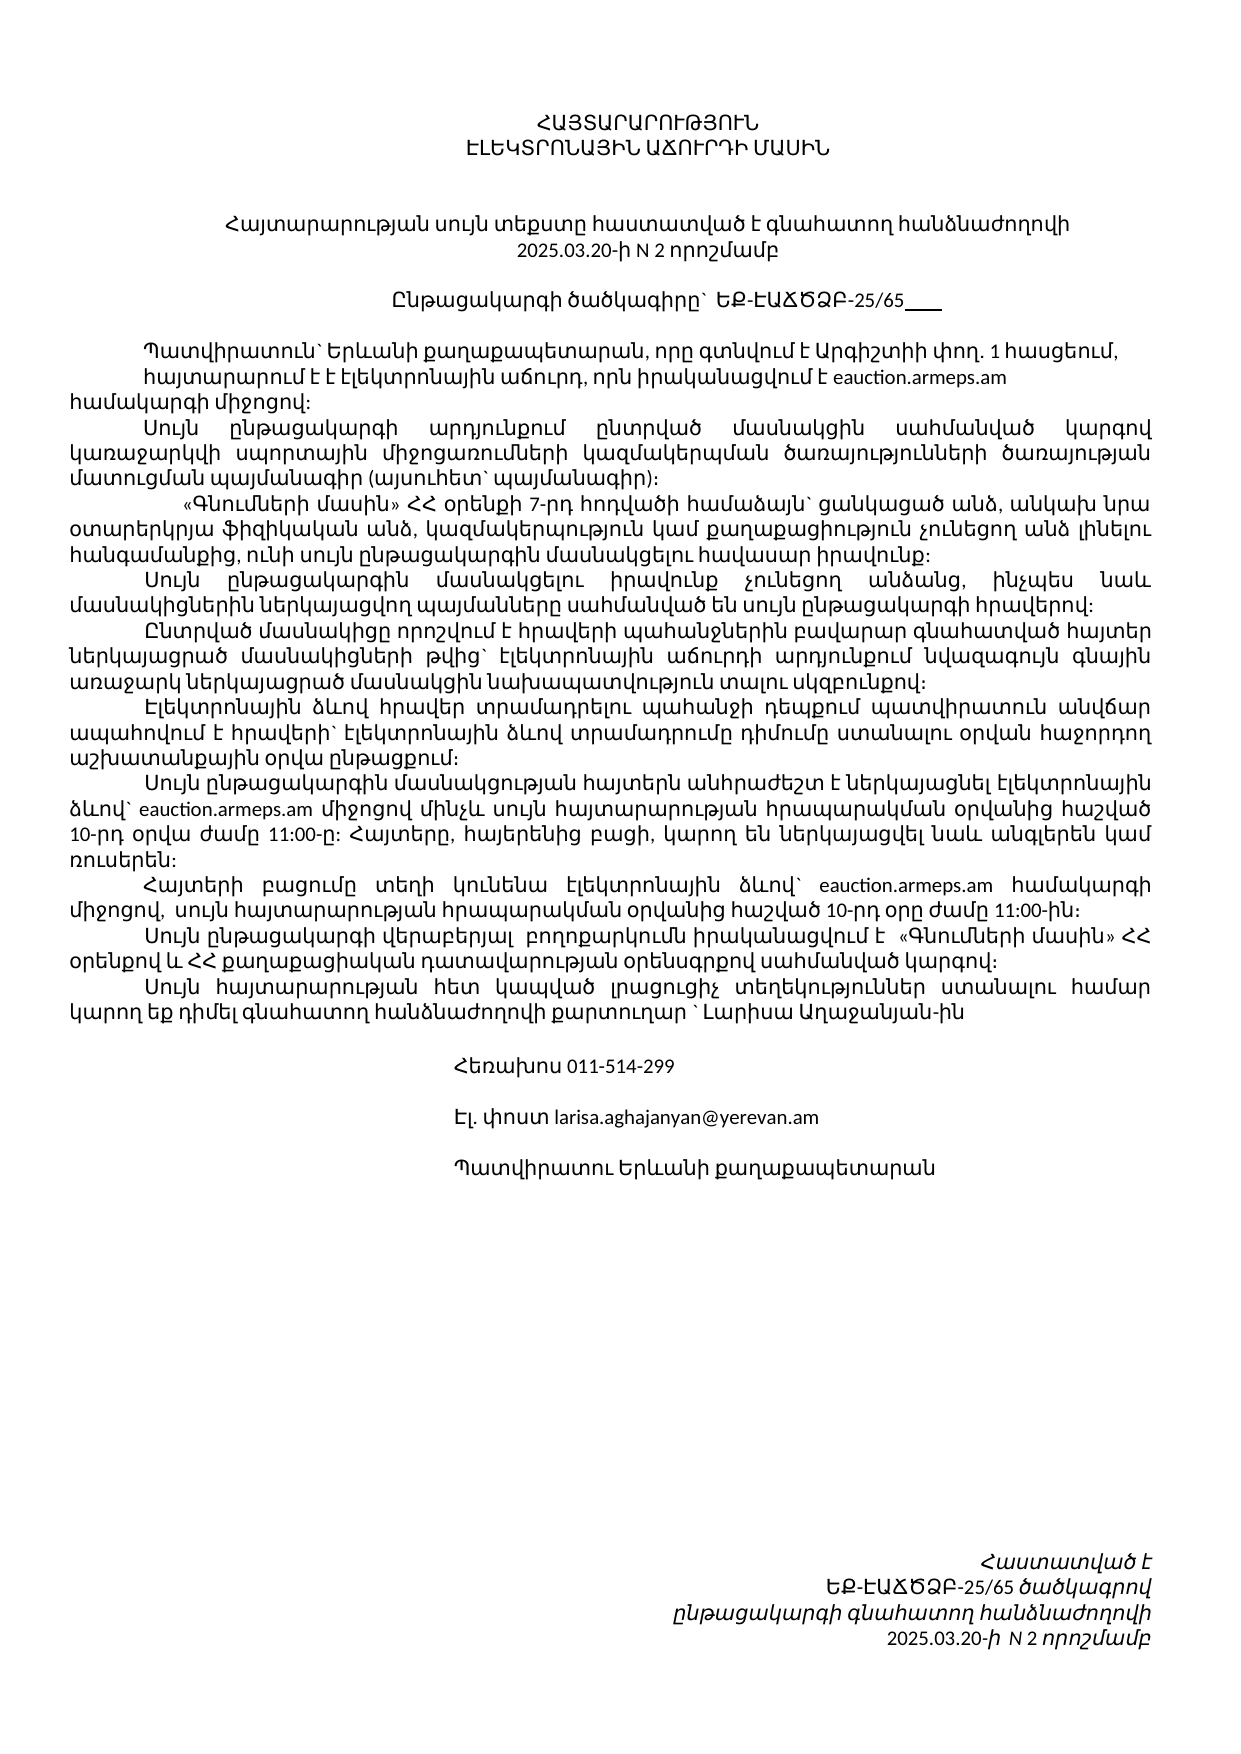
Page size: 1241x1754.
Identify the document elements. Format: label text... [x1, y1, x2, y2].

text Հայտարարության սույն տեքստը հաստատված է գնահատող հանձնաժողովի [69, 211, 1152, 237]
text 2025.03.20 -ի N 2 որոշմամբ [69, 237, 1152, 262]
text Հեռախոս 011-514-299 [69, 1053, 1152, 1078]
text Ընտրված մասնակիցը որոշվում է հրավերի պահանջներին բավարար գնահատված հայտեր ներկայացրած մասնակիցների թվից` էլեկտրոնային աճուրդի արդյունքում նվազագույն գնային առաջարկ ներկայացրած մասնակցին նախապատվություն տալու սկզբունքով։ [69, 618, 1152, 694]
text ԵՔ-ԷԱՃԾՁԲ-25/65 ծածկագրով [69, 1574, 1152, 1600]
text Էլ. փոստ larisa.aghajanyan@yerevan.am [69, 1104, 1152, 1129]
text Սույն հայտարարության հետ կապված լրացուցիչ տեղեկություններ ստանալու համար կարող եք դիմել գնահատող հանձնաժողովի քարտուղար ` Լարիսա Աղաջանյան-ին [69, 974, 1152, 1025]
text Պատվիրատու Երևանի քաղաքապետարան [69, 1155, 1152, 1180]
text 2025.03.20 -ի N 2 որոշմամբ [69, 1625, 1152, 1651]
text ՀԱՅՏԱՐԱՐՈՒԹՅՈՒՆ [69, 110, 1152, 135]
text Պատվիրատուն` Երևանի քաղաքապետարան, որը գտնվում է Արգիշտիի փող. 1 հասցեում, [69, 338, 1152, 364]
text հայտարարում է է էլեկտրոնային աճուրդ, որն իրականացվում է eauction.armeps.am համակարգի միջոցով: [69, 364, 1152, 415]
text ԷԼԵԿՏՐՈՆԱՅԻՆ ԱՃՈՒՐԴԻ ՄԱՍԻՆ [69, 135, 1152, 161]
text Սույն ընթացակարգին մասնակցության հայտերն անհրաժեշտ է ներկայացնել էլեկտրոնային ձևով` eauction.armeps.am միջոցով մինչև սույն հայտարարության հրապարակման օրվանից հաշված 10-րդ օրվա ժամը 11:00-ը: Հայտերը, հայերենից բացի, կարող են ներկայացվել նաև անգլերեն կամ ռուսերեն: [69, 771, 1152, 872]
text «Գնումների մասին» ՀՀ օրենքի 7-րդ հոդվածի համաձայն` ցանկացած անձ, անկախ նրա օտարերկրյա ֆիզիկական անձ, կազմակերպություն կամ քաղաքացիություն չունեցող անձ լինելու հանգամանքից, ունի սույն ընթացակարգին մասնակցելու հավասար իրավունք: [69, 491, 1152, 567]
text Ընթացակարգի ծածկագիրը` ԵՔ-ԷԱՃԾՁԲ-25/65 [69, 288, 1152, 313]
text Սույն ընթացակարգին մասնակցելու իրավունք չունեցող անձանց, ինչպես նաև մասնակիցներին ներկայացվող պայմանները սահմանված են սույն ընթացակարգի հրավերով: [69, 567, 1152, 618]
text Սույն ընթացակարգի վերաբերյալ բողոքարկումն իրականացվում է «Գնումների մասին» ՀՀ օրենքով և ՀՀ քաղաքացիական դատավարության օրենսգրքով սահմանված կարգով։ [69, 923, 1152, 974]
text Սույն ընթացակարգի արդյունքում ընտրված մասնակցին սահմանված կարգով կառաջարկվի սպորտային միջոցառումների կազմակերպման ծառայությունների ծառայության մատուցման պայմանագիր (այսուհետ` պայմանագիր)։ [69, 415, 1152, 491]
text Էլեկտրոնային ձևով հրավեր տրամադրելու պահանջի դեպքում պատվիրատուն անվճար ապահովում է հրավերի` էլեկտրոնային ձևով տրամադրումը դիմումը ստանալու օրվան հաջորդող աշխատանքային օրվա ընթացքում։ [69, 694, 1152, 771]
text Հայտերի բացումը տեղի կունենա էլեկտրոնային ձևով` eauction.armeps.am համակարգի միջոցով, սույն հայտարարության հրապարակման օրվանից հաշված 10-րդ օրը ժամը 11:00-ին։ [69, 872, 1152, 923]
text ընթացակարգի գնահատող հանձնաժողովի [69, 1600, 1152, 1625]
text Հաստատված է [69, 1549, 1152, 1574]
